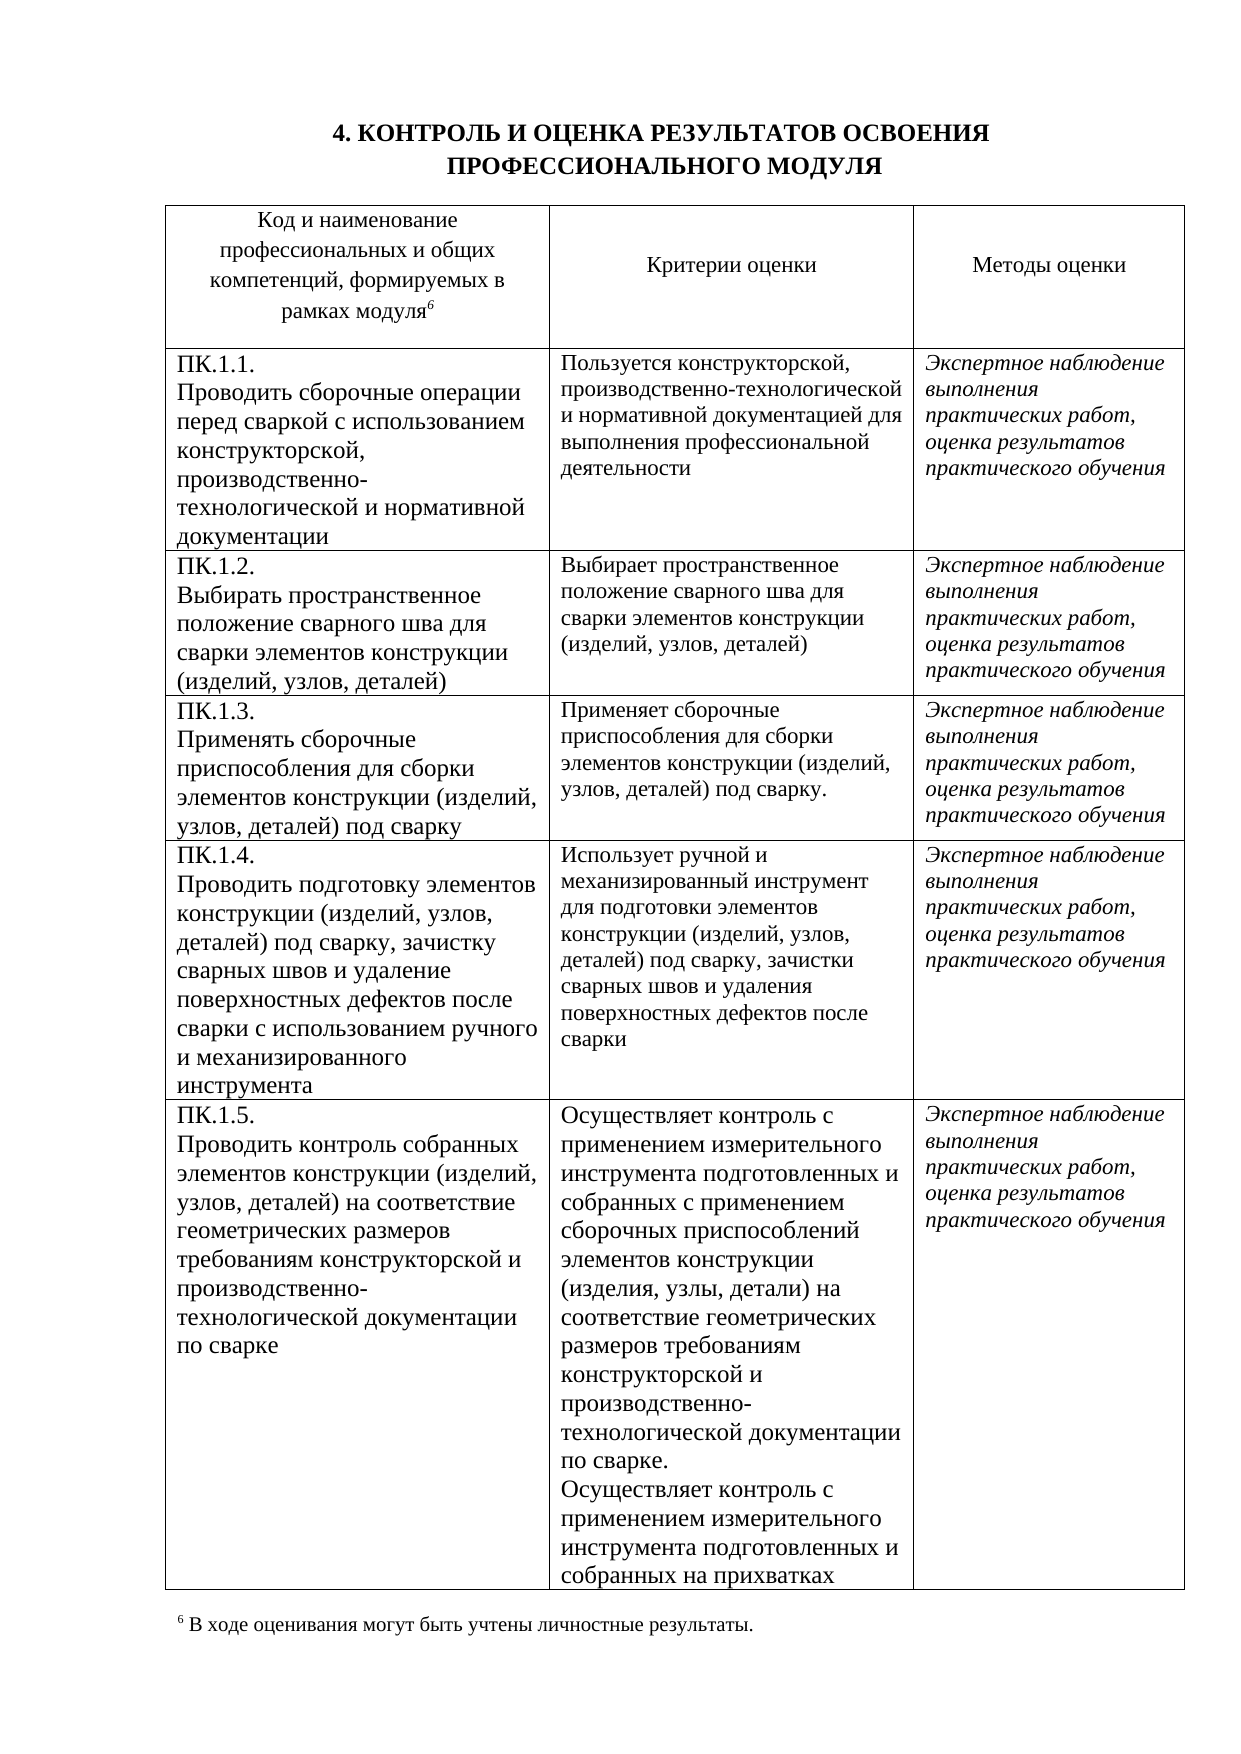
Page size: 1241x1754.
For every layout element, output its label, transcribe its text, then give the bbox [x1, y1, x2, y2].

table_header Методы оценки [914, 206, 1184, 348]
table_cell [914, 1100, 1184, 1589]
table_cell Экспертное наблюдение выполнения практических работ, оценка результатов практического обучения [914, 551, 1184, 695]
table_cell Экспертное наблюдение выполнения практических работ, оценка результатов практического обучения [914, 349, 1184, 550]
table_cell ПК.1.4. Проводить подготовку элементов конструкции (изделий, узлов, деталей) под сварку, зачистку сварных швов и удаление поверхностных дефектов после сварки с использованием ручного и механизированного инструмента [166, 841, 549, 1099]
text 4. КОНТРОЛЬ И ОЦЕНКА РЕЗУЛЬТАТОВ ОСВОЕНИЯ ПРОФЕССИОНАЛЬНОГО МОДУЛЯ [177, 118, 1152, 180]
table_header Код и наименование профессиональных и общих компетенций, формируемых в рамках модуля [166, 206, 549, 348]
table_cell ПК.1.1. Проводить сборочные операции перед сваркой с использованием конструкторской, производственно-технологической и нормативной документации [166, 349, 549, 550]
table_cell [550, 1100, 913, 1589]
table_cell ПК.1.2. Выбирать пространственное положение сварного шва для сварки элементов конструкции (изделий, узлов, деталей) [166, 551, 549, 695]
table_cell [166, 1100, 549, 1589]
table_cell Использует ручной и механизированный инструмент для подготовки элементов конструкции (изделий, узлов, деталей) под сварку, зачистки сварных швов и удаления поверхностных дефектов после сварки [550, 841, 913, 1099]
table_cell Пользуется конструкторской, производственно-технологической и нормативной документацией для выполнения профессиональной деятельности [550, 349, 913, 550]
table_cell ПК.1.3. Применять сборочные приспособления для сборки элементов конструкции (изделий, узлов, деталей) под сварку [166, 696, 549, 839]
table_cell Выбирает пространственное положение сварного шва для сварки элементов конструкции (изделий, узлов, деталей) [550, 551, 913, 695]
table_cell Применяет сборочные приспособления для сборки элементов конструкции (изделий, узлов, деталей) под сварку. [550, 696, 913, 839]
table_cell Экспертное наблюдение выполнения практических работ, оценка результатов практического обучения [914, 696, 1184, 839]
table_header Критерии оценки [550, 206, 913, 348]
table_cell Экспертное наблюдение выполнения практических работ, оценка результатов практического обучения [914, 841, 1184, 1099]
